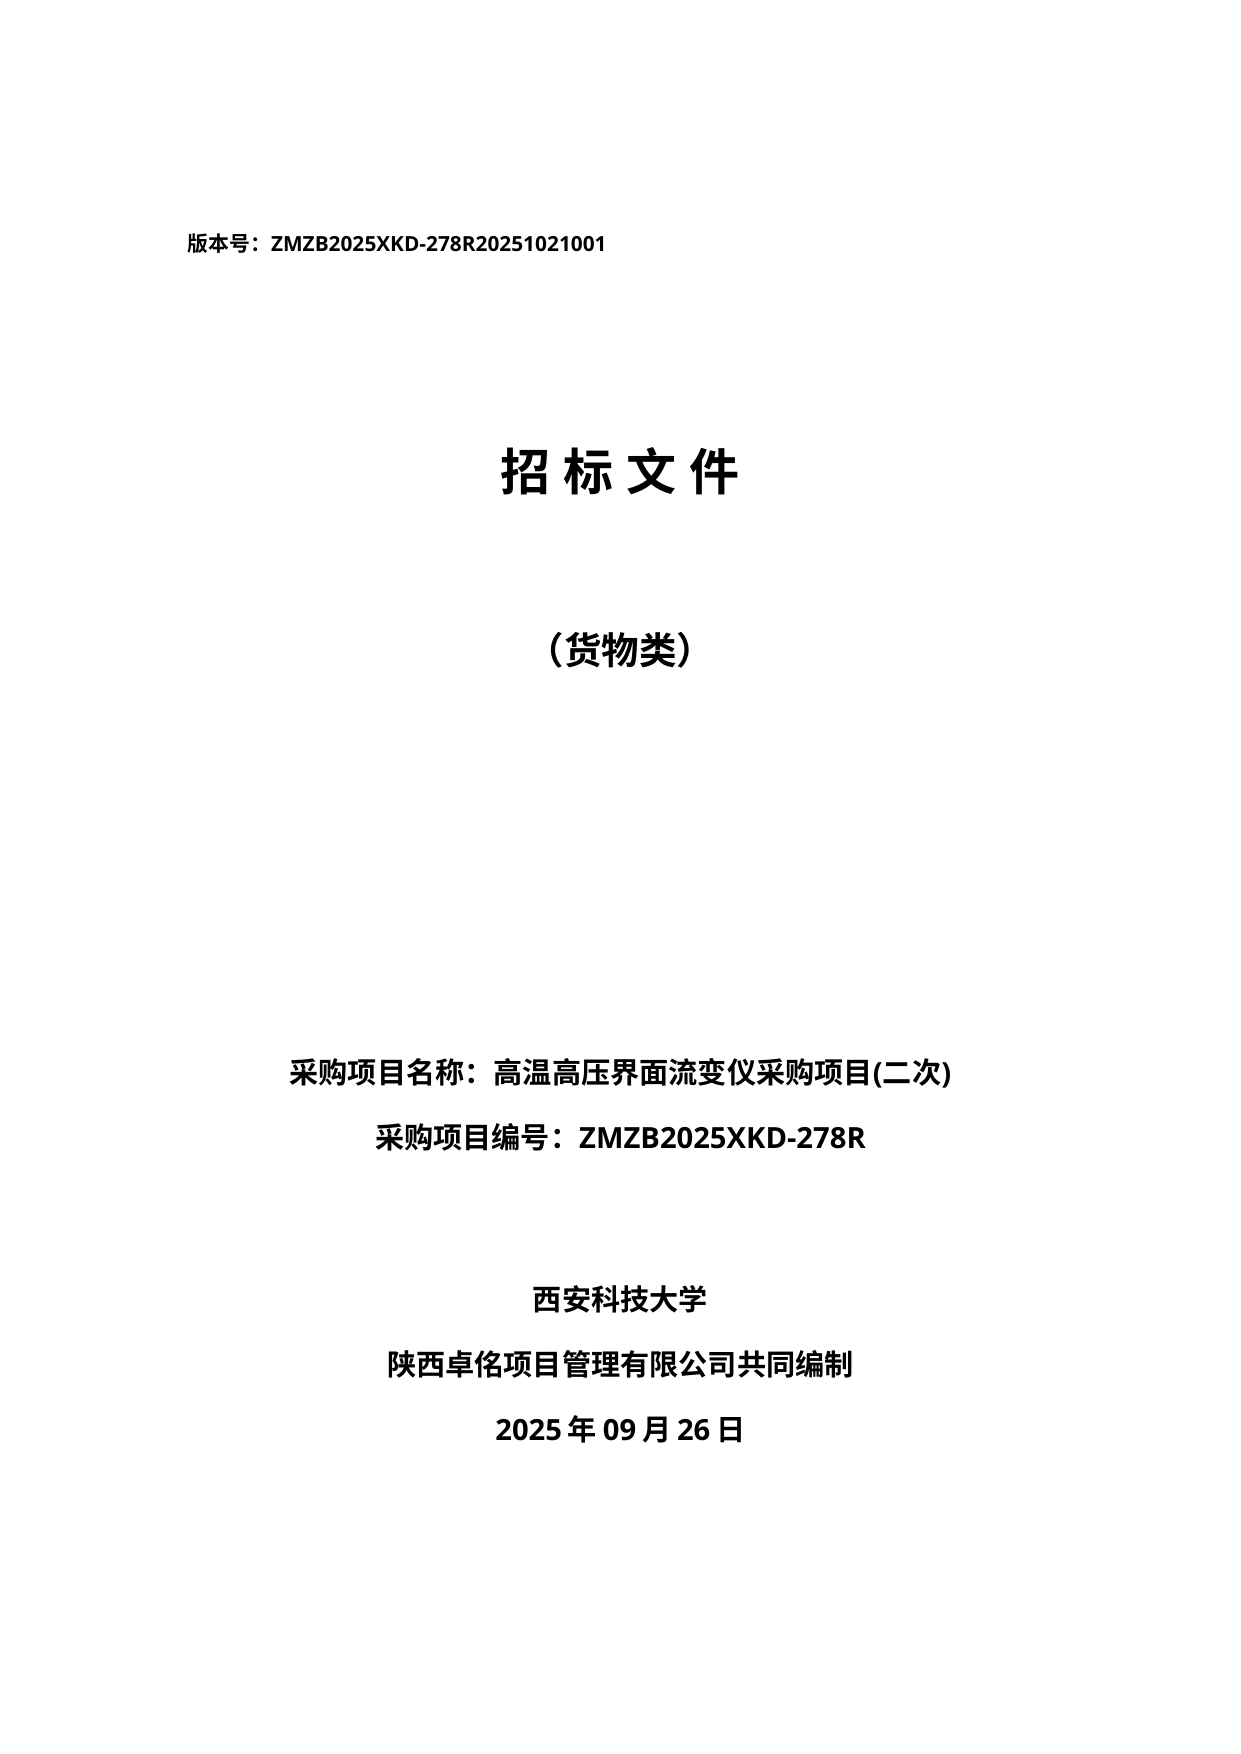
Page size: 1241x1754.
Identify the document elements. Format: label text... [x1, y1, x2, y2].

text 西安科技大学 [187, 1267, 1053, 1332]
text （货物类） [187, 617, 1053, 1039]
text 采购项目编号：ZMZB2025XKD-278R [187, 1104, 1053, 1267]
text 版本号：ZMZB2025XKD-278R20251021001 [187, 227, 1053, 422]
text 招 标 文 件 [187, 422, 1053, 617]
text 采购项目名称：高温高压界面流变仪采购项目(二次) [187, 1039, 1053, 1104]
text 陕西卓佲项目管理有限公司共同编制 [187, 1332, 1053, 1397]
text 2025年09月26日 [187, 1397, 1053, 1462]
